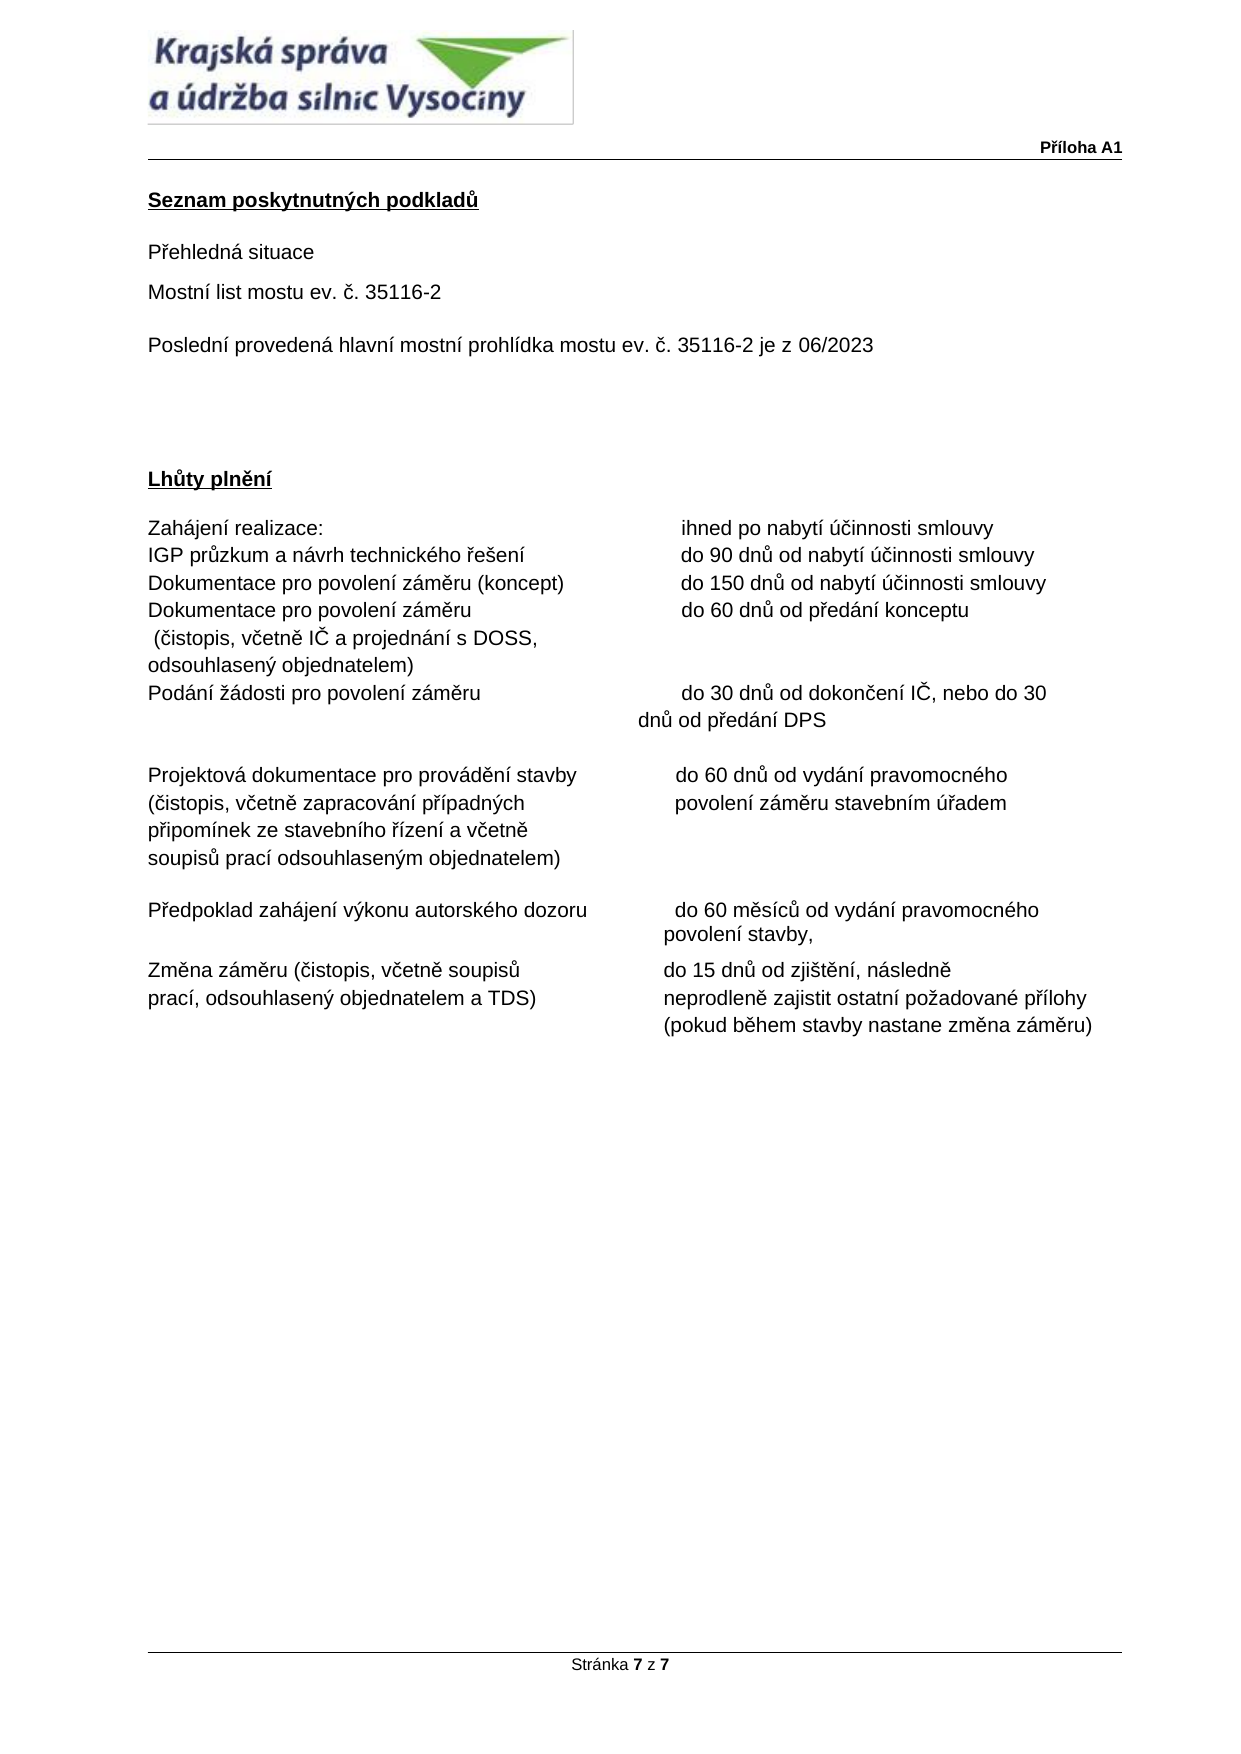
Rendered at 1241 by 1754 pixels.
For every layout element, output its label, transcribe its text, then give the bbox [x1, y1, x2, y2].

text soupisů prací odsouhlaseným objednatelem) [148, 845, 1122, 869]
text Lhůty plnění [148, 467, 1122, 491]
text Zahájení realizace: ihned po nabytí účinnosti smlouvy [148, 515, 1122, 539]
picture [147, 30, 574, 126]
text Mostní list mostu ev. č. 35116-2 [148, 280, 1122, 304]
text Dokumentace pro povolení záměru (koncept) do 150 dnů od nabytí účinnosti smlouvy [148, 570, 1122, 594]
text (čistopis, včetně zapracování případných povolení záměru stavebním úřadem [148, 790, 1122, 814]
text Seznam poskytnutných podkladů [148, 188, 1122, 212]
text Přehledná situace [148, 240, 1122, 264]
text Poslední provedená hlavní mostní prohlídka mostu ev. č. 35116-2 je z 06/2023 [148, 333, 1122, 357]
text Podání žádosti pro povolení záměru do 30 dnů od dokončení IČ, nebo do 30 [148, 680, 1122, 704]
text IGP průzkum a návrh technického řešení do 90 dnů od nabytí účinnosti smlouvy [148, 543, 1122, 567]
text odsouhlasený objednatelem) [148, 653, 1122, 677]
text dnů od předání DPS [148, 708, 1122, 732]
text Předpoklad zahájení výkonu autorského dozoru do 60 měsíců od vydání pravomocného povolení stavby, [148, 898, 1122, 946]
text prací, odsouhlasený objednatelem a TDS) neprodleně zajistit ostatní požadované přílohy (pokud během stavby nastane změna záměru) [148, 986, 1122, 1037]
text připomínek ze stavebního řízení a včetně [148, 818, 1122, 842]
text (čistopis, včetně IČ a projednání s DOSS, [148, 625, 1122, 649]
text Dokumentace pro povolení záměru do 60 dnů od předání konceptu [148, 598, 1122, 622]
text Projektová dokumentace pro provádění stavby do 60 dnů od vydání pravomocného [148, 763, 1122, 787]
text Změna záměru (čistopis, včetně soupisů do 15 dnů od zjištění, následně [148, 958, 1122, 982]
